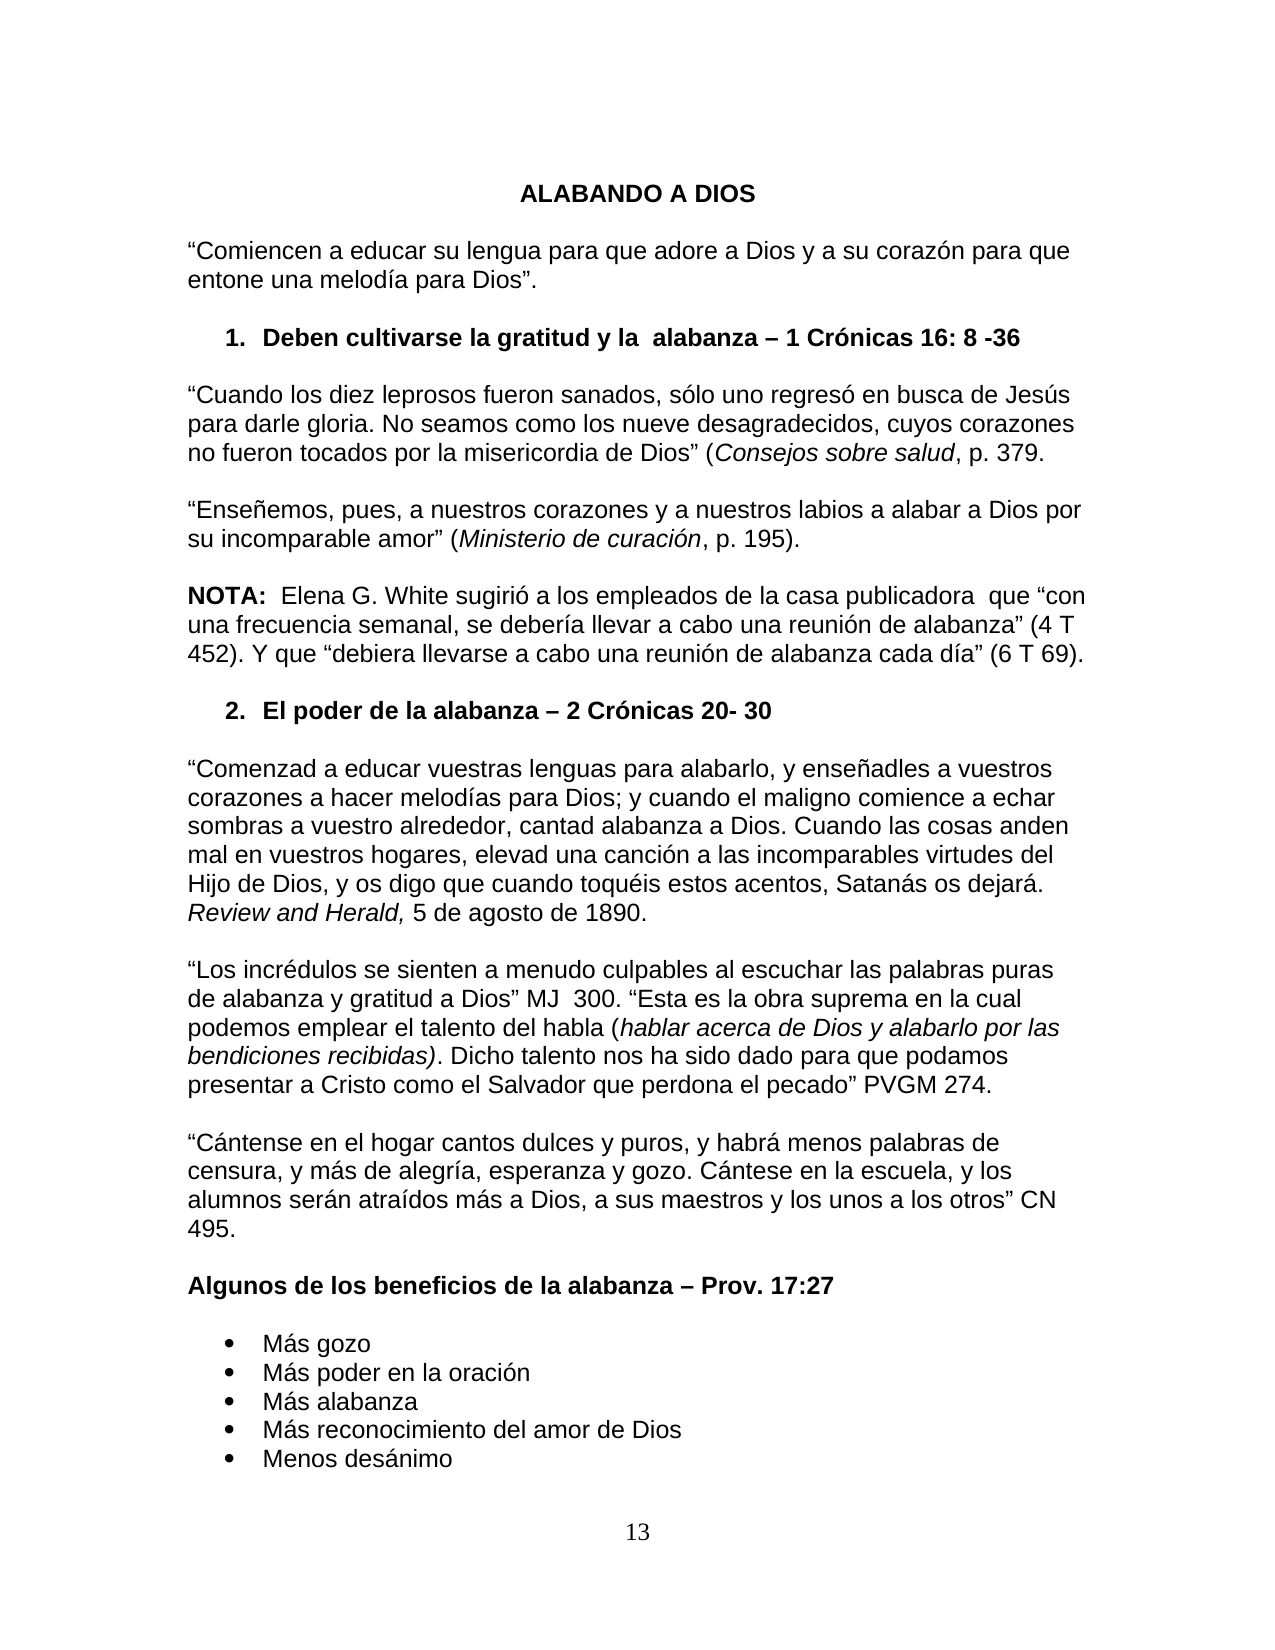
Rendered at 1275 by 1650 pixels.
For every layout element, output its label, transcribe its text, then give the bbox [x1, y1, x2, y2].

text NOTA: Elena G. White sugirió a los empleados de la casa publicadora que “con una frecuencia semanal, se debería llevar a cabo una reunión de alabanza” (4 T 452). Y que “debiera llevarse a cabo una reunión de alabanza cada día” (6 T 69). [187, 581, 1087, 667]
text “Enseñemos, pues, a nuestros corazones y a nuestros labios a alabar a Dios por su incomparable amor” (Ministerio de curación, p. 195). [187, 495, 1087, 552]
text “Comiencen a educar su lengua para que adore a Dios y a su corazón para que entone una melodía para Dios”. [187, 236, 1087, 294]
text “Cántense en el hogar cantos dulces y puros, y habrá menos palabras de censura, y más de alegría, esperanza y gozo. Cántese en la escuela, y los alumnos serán atraídos más a Dios, a sus maestros y los unos a los otros” CN 495. [187, 1127, 1087, 1242]
text Algunos de los beneficios de la alabanza – Prov. 17:27 [187, 1271, 1087, 1300]
text “Los incrédulos se sienten a menudo culpables al escuchar las palabras puras de alabanza y gratitud a Dios” MJ 300. “Esta es la obra suprema en la cual podemos emplear el talento del habla (hablar acerca de Dios y alabarlo por las bendiciones recibidas). Dicho talento nos ha sido dado para que podamos presentar a Cristo como el Salvador que perdona el pecado” PVGM 274. [187, 955, 1087, 1099]
list Deben cultivarse la gratitud y la alabanza – 1 Crónicas 16: 8 -36 [225, 322, 1087, 351]
text “Comenzad a educar vuestras lenguas para alabarlo, y enseñadles a vuestros corazones a hacer melodías para Dios; y cuando el maligno comience a echar sombras a vuestro alrededor, cantad alabanza a Dios. Cuando las cosas anden mal en vuestros hogares, elevad una canción a las incomparables virtudes del Hijo de Dios, y os digo que cuando toquéis estos acentos, Satanás os dejará. Review and Herald, 5 de agosto de 1890. [187, 754, 1087, 926]
list El poder de la alabanza – 2 Crónicas 20- 30 [225, 696, 1087, 725]
list Más reconocimiento del amor de Dios [225, 1415, 1087, 1444]
list Más alabanza [225, 1386, 1087, 1415]
list Más gozo [225, 1329, 1087, 1358]
text ALABANDO A DIOS [187, 179, 1087, 207]
text “Cuando los diez leprosos fueron sanados, sólo uno regresó en busca de Jesús para darle gloria. No seamos como los nueve desagradecidos, cuyos corazones no fueron tocados por la misericordia de Dios” (Consejos sobre salud, p. 379. [187, 380, 1087, 466]
list Más poder en la oración [225, 1358, 1087, 1386]
list Menos desánimo [225, 1444, 1087, 1473]
